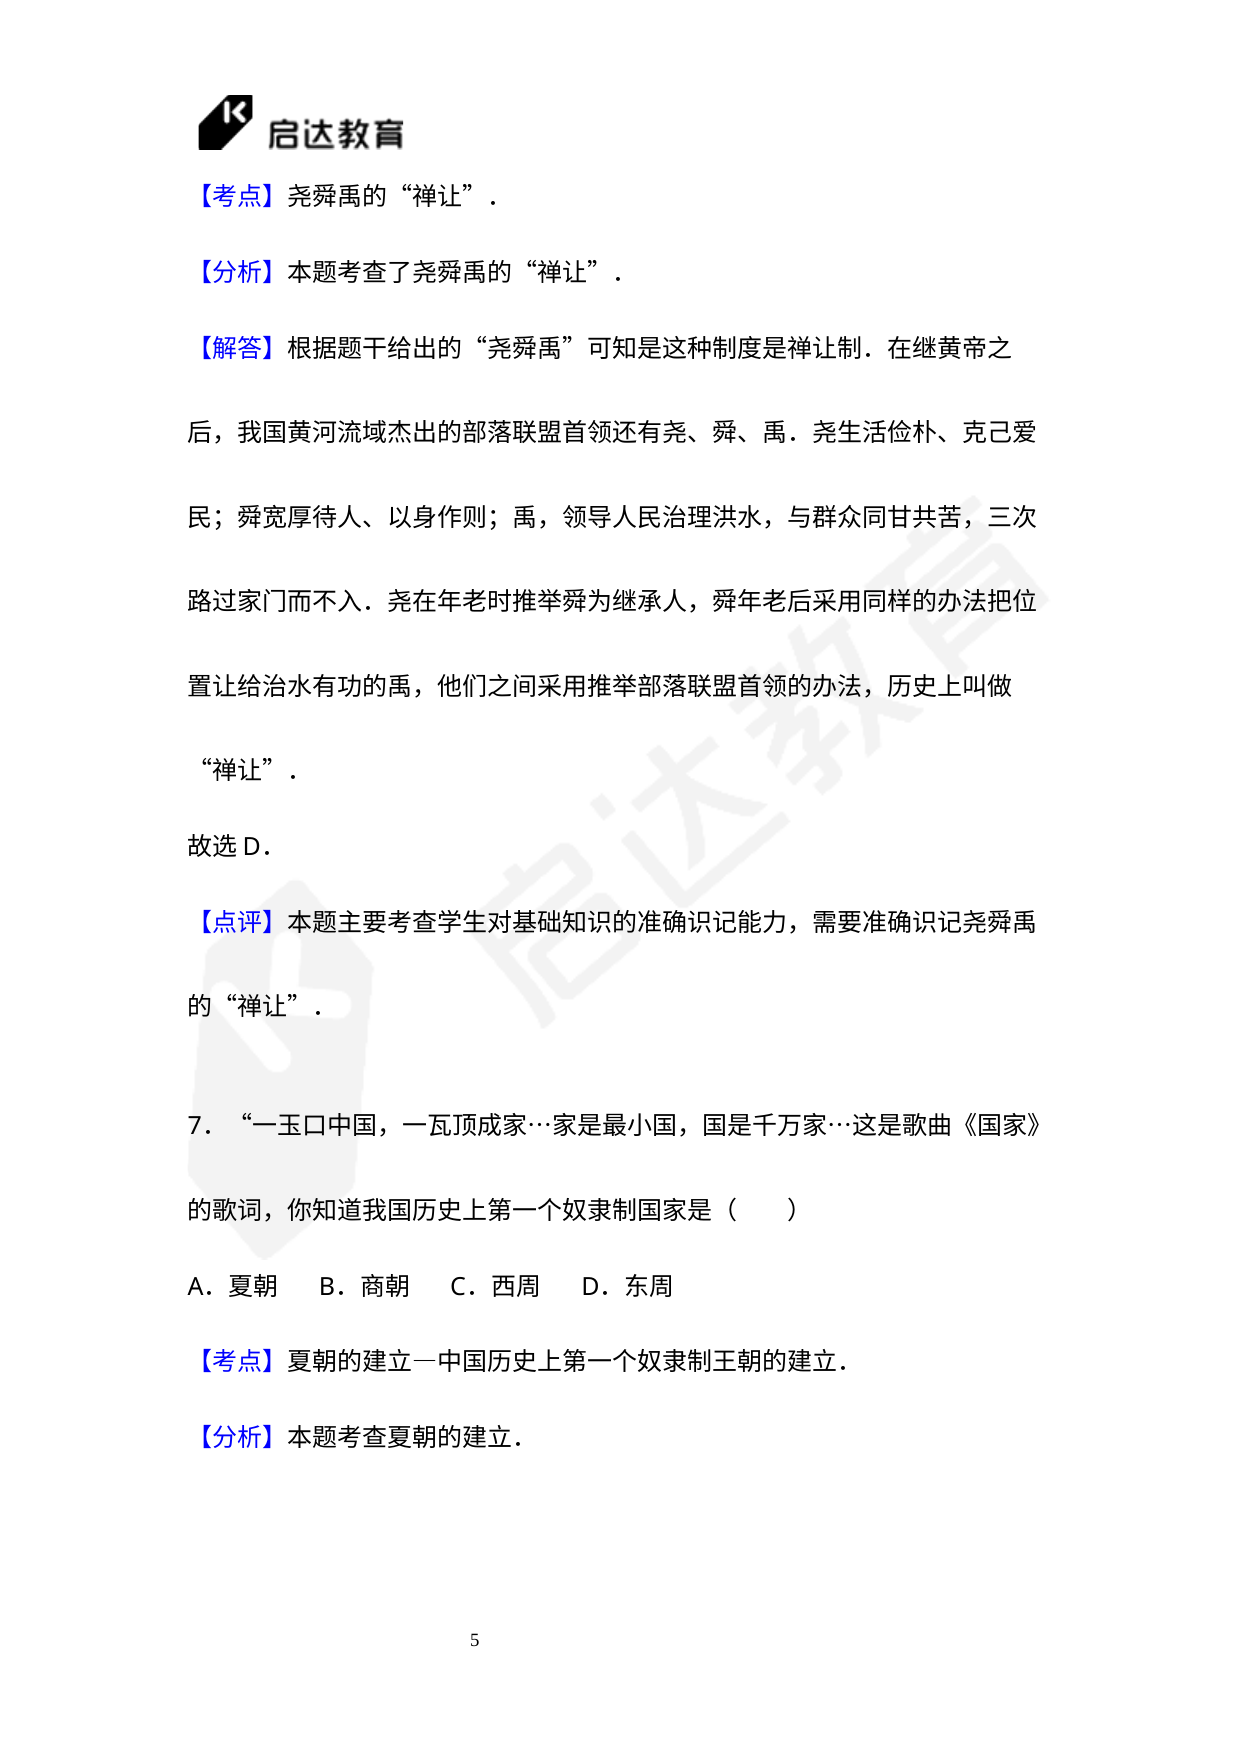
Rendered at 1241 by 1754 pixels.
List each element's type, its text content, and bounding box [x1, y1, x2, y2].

text 【解答】根据题干给出的“尧舜禹”可知是这种制度是禅让制．在继黄帝之后，我国黄河流域杰出的部落联盟首领还有尧、舜、禹．尧生活俭朴、克己爱民；舜宽厚待人、以身作则；禹，领导人民治理洪水，与群众同甘共苦，三次路过家门而不入．尧在年老时推举舜为继承人，舜年老后采用同样的办法把位置让给治水有功的禹，他们之间采用推举部落联盟首领的办法，历史上叫做“禅让”． [187, 314, 1053, 801]
text 【分析】本题考查了尧舜禹的“禅让”． [187, 238, 1053, 303]
text 【考点】夏朝的建立—中国历史上第一个奴隶制王朝的建立． [187, 1327, 1053, 1392]
text 故选D． [187, 812, 1053, 877]
text A．夏朝 B．商朝 C．西周 D．东周 [187, 1252, 1053, 1317]
text 7．“一玉口中国，一瓦顶成家…家是最小国，国是千万家…这是歌曲《国家》的歌词，你知道我国历史上第一个奴隶制国家是（ ） [187, 1091, 1053, 1241]
text 【考点】尧舜禹的“禅让”． [187, 162, 1053, 227]
picture [198, 95, 404, 150]
text 【分析】本题考查夏朝的建立． [187, 1403, 1053, 1468]
text 【点评】本题主要考查学生对基础知识的准确识记能力，需要准确识记尧舜禹的“禅让”． [187, 888, 1053, 1037]
